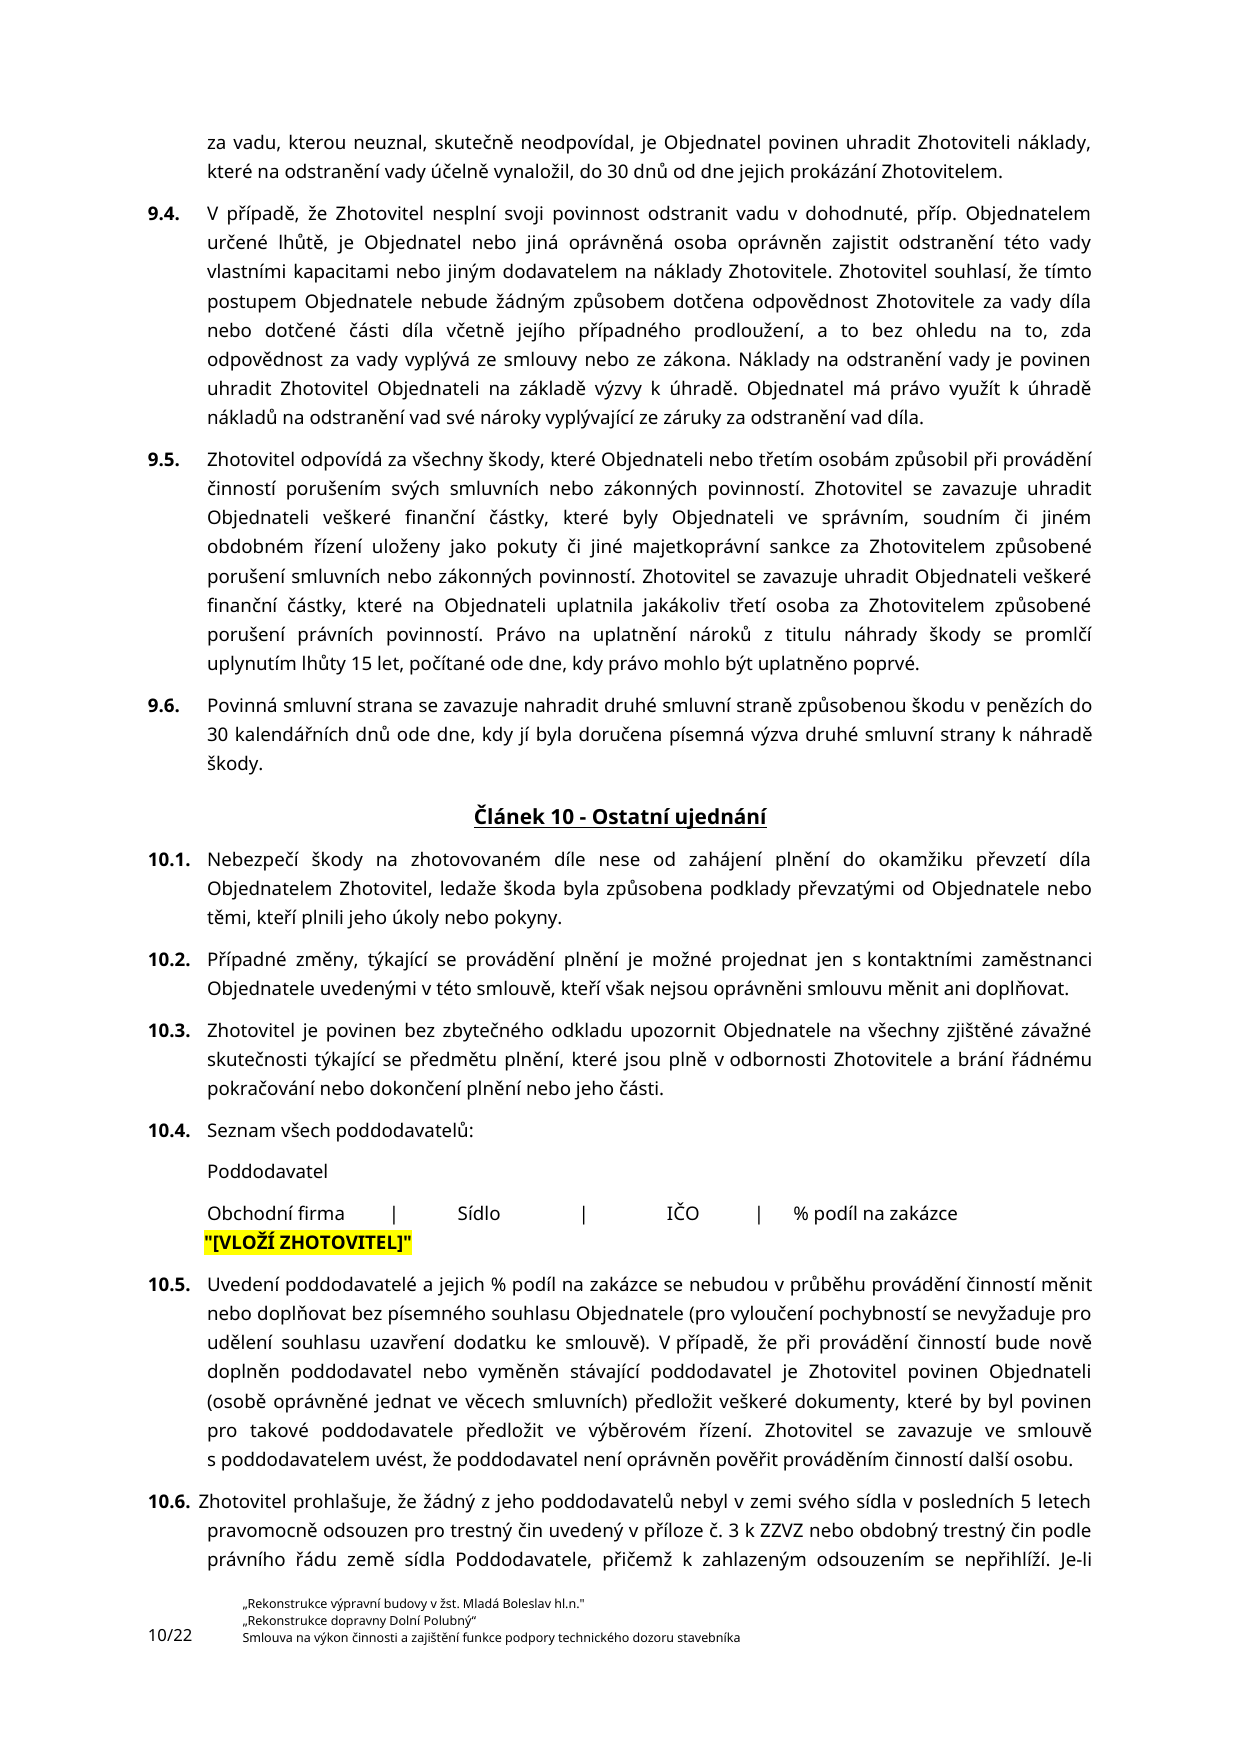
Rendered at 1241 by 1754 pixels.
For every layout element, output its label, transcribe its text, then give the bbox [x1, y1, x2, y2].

text Poddodavatel [204, 1156, 1092, 1185]
subtitle Článek 10 - Ostatní ujednání [148, 801, 1092, 831]
text 10.3. Zhotovitel je povinen bez zbytečného odkladu upozornit Objednatele na všechny zjištěné závažné skutečnosti týkající se předmětu plnění, které jsou plně v odbornosti Zhotovitele a brání řádnému pokračování nebo dokončení plnění nebo jeho části. [148, 1014, 1092, 1101]
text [148, 1485, 1092, 1572]
text "[VLOŽÍ ZHOTOVITEL]" [148, 1226, 1092, 1256]
text 9.5. Zhotovitel odpovídá za všechny škody, které Objednateli nebo třetím osobám způsobil při provádění činností porušením svých smluvních nebo zákonných povinností. Zhotovitel se zavazuje uhradit Objednateli veškeré finanční částky, které byly Objednateli ve správním, soudním či jiném obdobném řízení uloženy jako pokuty či jiné majetkoprávní sankce za Zhotovitelem způsobené porušení smluvních nebo zákonných povinností. Zhotovitel se zavazuje uhradit Objednateli veškeré finanční částky, které na Objednateli uplatnila jakákoliv třetí osoba za Zhotovitelem způsobené porušení právních povinností. Právo na uplatnění nároků z titulu náhrady škody se promlčí uplynutím lhůty 15 let, počítané ode dne, kdy právo mohlo být uplatněno poprvé. [148, 443, 1092, 676]
text Obchodní firma | Sídlo | IČO | % podíl na zakázce [151, 1197, 1092, 1226]
text 10.4. Seznam všech poddodavatelů: [148, 1114, 1092, 1143]
text 10.1. Nebezpečí škody na zhotovovaném díle nese od zahájení plnění do okamžiku převzetí díla Objednatelem Zhotovitel, ledaže škoda byla způsobena podklady převzatými od Objednatele nebo těmi, kteří plnili jeho úkoly nebo pokyny. [148, 843, 1092, 931]
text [148, 126, 1092, 185]
text 10.2. Případné změny, týkající se provádění plnění je možné projednat jen s kontaktními zaměstnanci Objednatele uvedenými v této smlouvě, kteří však nejsou oprávněni smlouvu měnit ani doplňovat. [148, 943, 1092, 1001]
text 9.6. Povinná smluvní strana se zavazuje nahradit druhé smluvní straně způsobenou škodu v penězích do 30 kalendářních dnů ode dne, kdy jí byla doručena písemná výzva druhé smluvní strany k náhradě škody. [148, 689, 1092, 776]
text 10.5. Uvedení poddodavatelé a jejich % podíl na zakázce se nebudou v průběhu provádění činností měnit nebo doplňovat bez písemného souhlasu Objednatele (pro vyloučení pochybností se nevyžaduje pro udělení souhlasu uzavření dodatku ke smlouvě). V případě, že při provádění činností bude nově doplněn poddodavatel nebo vyměněn stávající poddodavatel je Zhotovitel povinen Objednateli (osobě oprávněné jednat ve věcech smluvních) předložit veškeré dokumenty, které by byl povinen pro takové poddodavatele předložit ve výběrovém řízení. Zhotovitel se zavazuje ve smlouvě s poddodavatelem uvést, že poddodavatel není oprávněn pověřit prováděním činností další osobu. [148, 1268, 1092, 1472]
text 9.4. V případě, že Zhotovitel nesplní svoji povinnost odstranit vadu v dohodnuté, příp. Objednatelem určené lhůtě, je Objednatel nebo jiná oprávněná osoba oprávněn zajistit odstranění této vady vlastními kapacitami nebo jiným dodavatelem na náklady Zhotovitele. Zhotovitel souhlasí, že tímto postupem Objednatele nebude žádným způsobem dotčena odpovědnost Zhotovitele za vady díla nebo dotčené části díla včetně jejího případného prodloužení, a to bez ohledu na to, zda odpovědnost za vady vyplývá ze smlouvy nebo ze zákona. Náklady na odstranění vady je povinen uhradit Zhotovitel Objednateli na základě výzvy k úhradě. Objednatel má právo využít k úhradě nákladů na odstranění vad své nároky vyplývající ze záruky za odstranění vad díla. [148, 197, 1092, 431]
